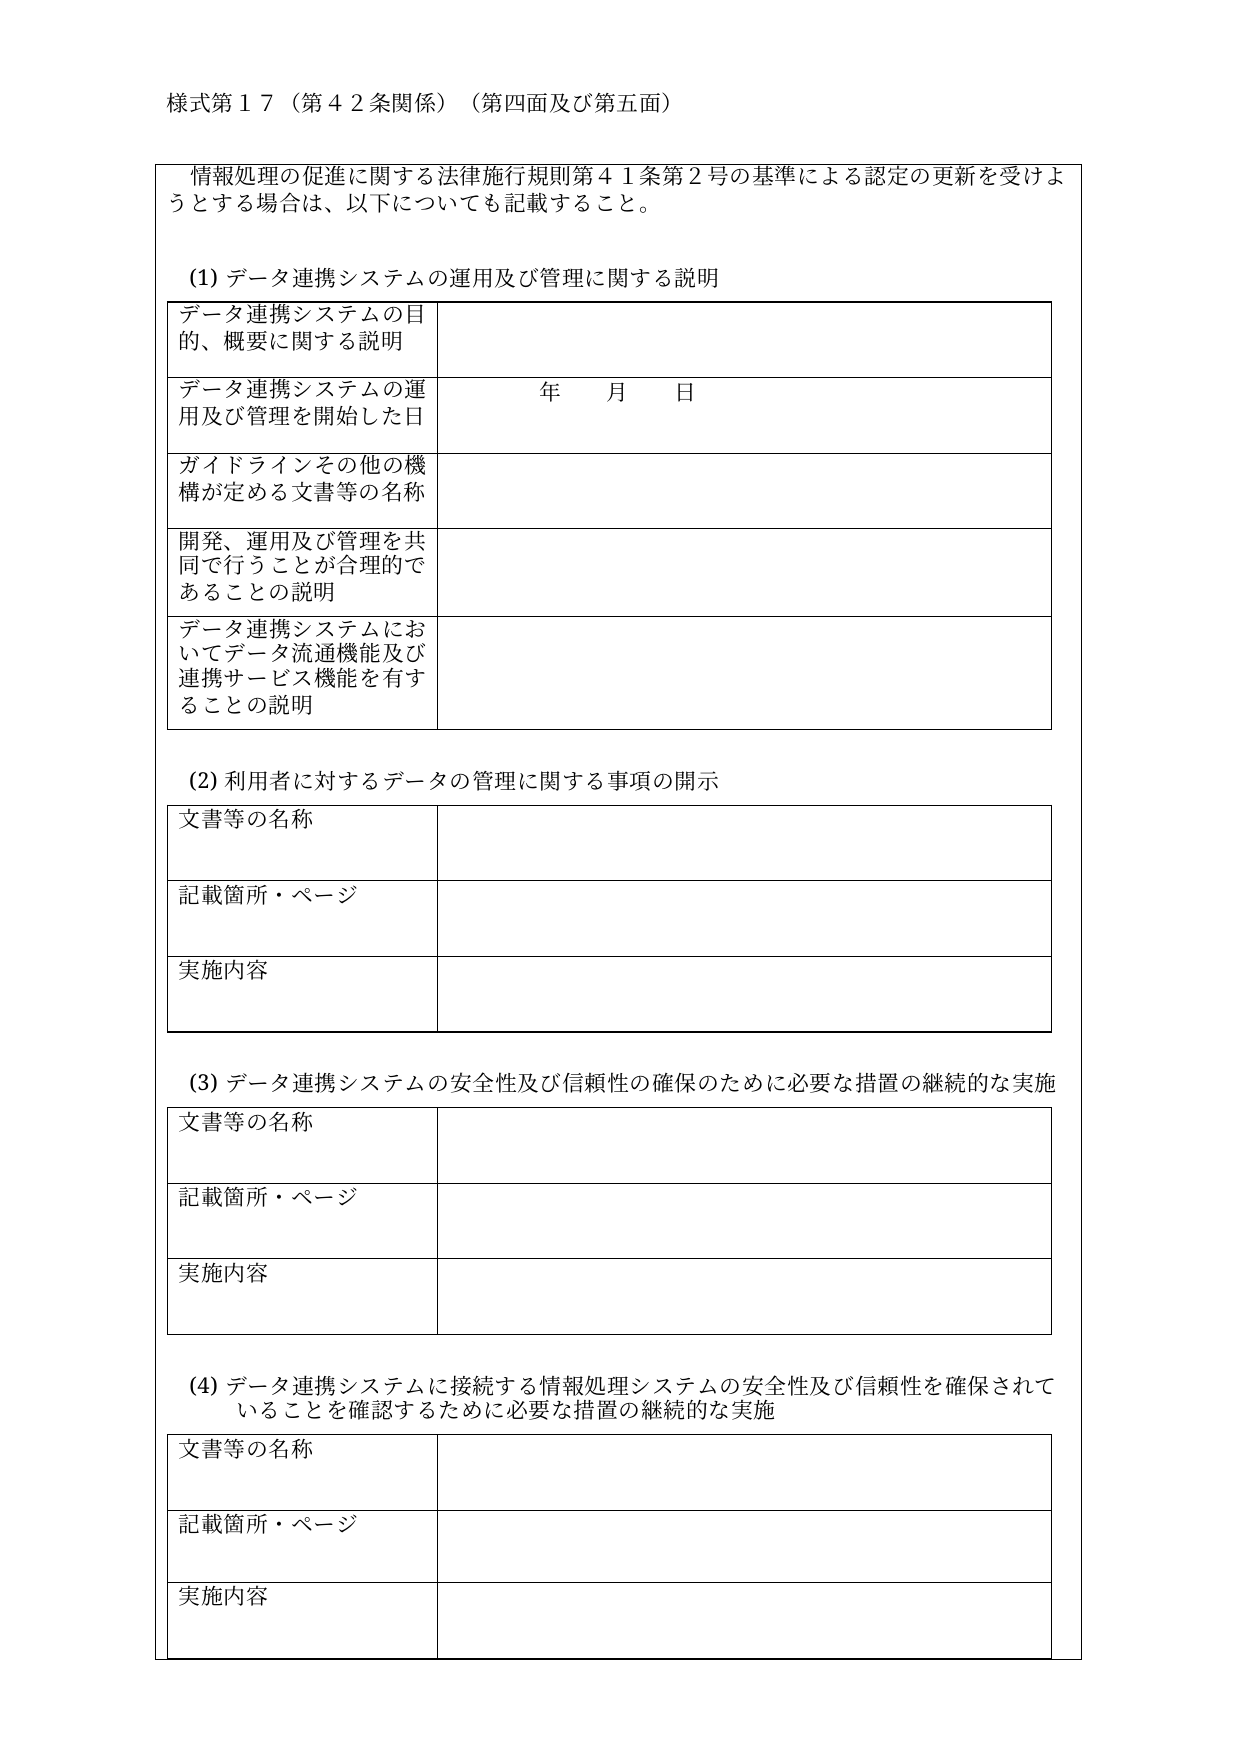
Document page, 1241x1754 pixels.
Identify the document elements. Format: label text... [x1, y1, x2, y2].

text 様式第１７（第４２条関係）（第四面及び第五面） [167, 89, 1070, 114]
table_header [156, 165, 1081, 1658]
